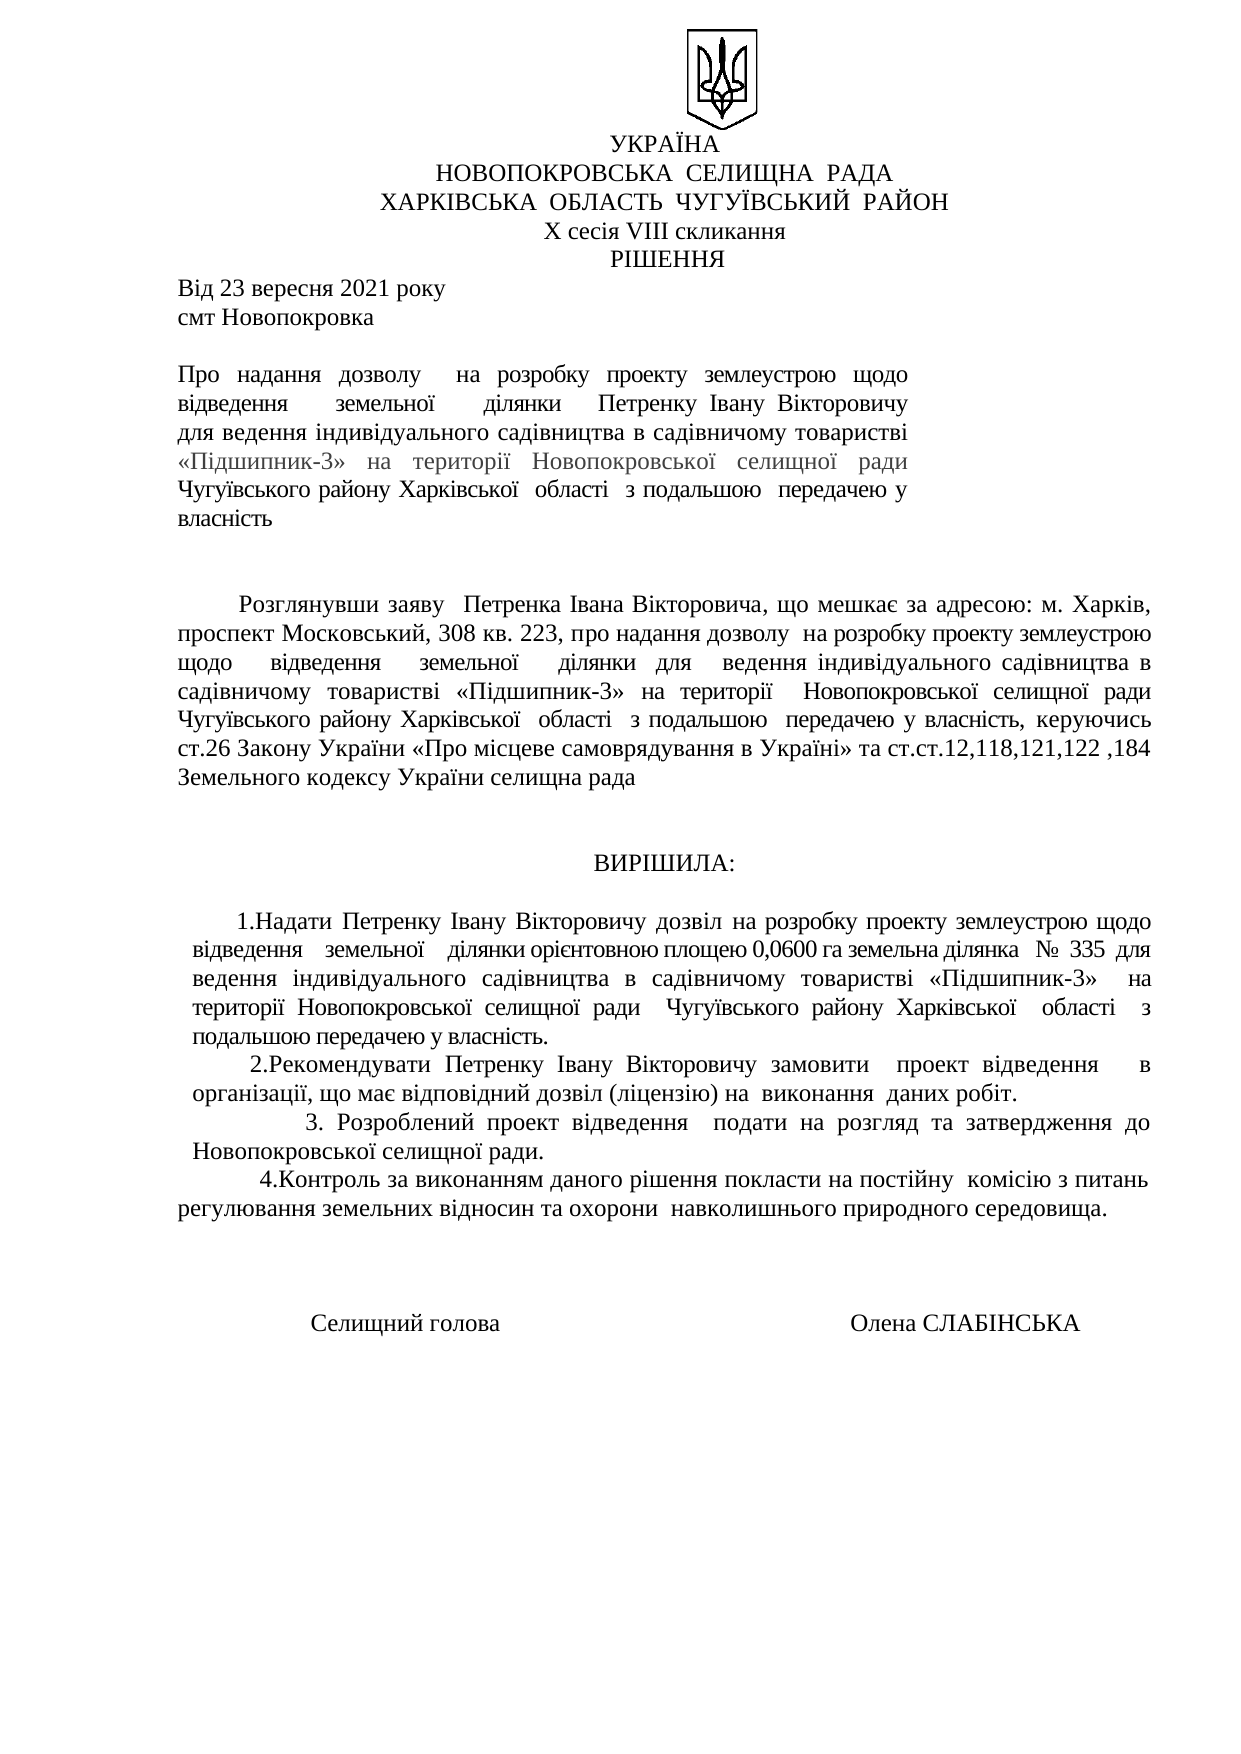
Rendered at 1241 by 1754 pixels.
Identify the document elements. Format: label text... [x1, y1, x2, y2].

text РІШЕННЯ [177, 244, 1152, 273]
text Селищний голова Олена СЛАБІНСЬКА [177, 1308, 1152, 1337]
text 2.Рекомендувати Петренку Івану Вікторовичу замовити проект відведення в організації, що має відповідний дозвіл (ліцензію) на виконання даних робіт. [192, 1049, 1152, 1107]
text смт Новопокровка [177, 302, 1152, 331]
picture [687, 29, 758, 130]
subtitle Від 23 вересня 2021 року [177, 273, 1152, 302]
text X сесія VІІІ скликання [177, 216, 1152, 244]
text УКРАЇНА [177, 129, 1152, 158]
text 1.Надати Петренку Івану Вікторовичу дозвіл на розробку проекту землеустрою щодо відведення земельної ділянки орієнтовною площею 0,0600 га земельна ділянка № 335 для ведення індивідуального садівництва в садівничому товаристві «Підшипник-3» на території Новопокровської селищної ради Чугуївського району Харківської області з подальшою передачею у власність. [192, 906, 1152, 1049]
text ВИРІШИЛА: [177, 848, 1152, 877]
text 3. Розроблений проект відведення подати на розгляд та затвердження до Новопокровської селищної ради. [192, 1107, 1152, 1164]
text ХАРКІВСЬКА ОБЛАСТЬ ЧУГУЇВСЬКИЙ РАЙОН [177, 187, 1152, 216]
text Розглянувши заяву Петренка Івана Вікторовича, що мешкає за адресою: м. Харків, проспект Московський, 308 кв. 223, про надання дозволу на розробку проекту землеустрою щодо відведення земельної ділянки для ведення індивідуального садівництва в садівничому товаристві «Підшипник-3» на території Новопокровської селищної ради Чугуївського району Харківської області з подальшою передачею у власність, керуючись ст.26 Закону України «Про місцеве самоврядування в Україні» та ст.ст.12,118,121,122 ,184 Земельного кодексу України селищна рада [177, 589, 1152, 791]
text 4.Контроль за виконанням даного рішення покласти на постійну комісію з питань регулювання земельних відносин та охорони навколишнього природного середовища. [177, 1164, 1152, 1222]
text Про надання дозволу на розробку проекту землеустрою щодо відведення земельної ділянки Петренку Івану Вікторовичу для ведення індивідуального садівництва в садівничому товаристві «Підшипник-3» на території Новопокровської селищної ради Чугуївського району Харківської області з подальшою передачею у власність [177, 359, 908, 532]
text НОВОПОКРОВСЬКА СЕЛИЩНА РАДА [177, 158, 1152, 187]
